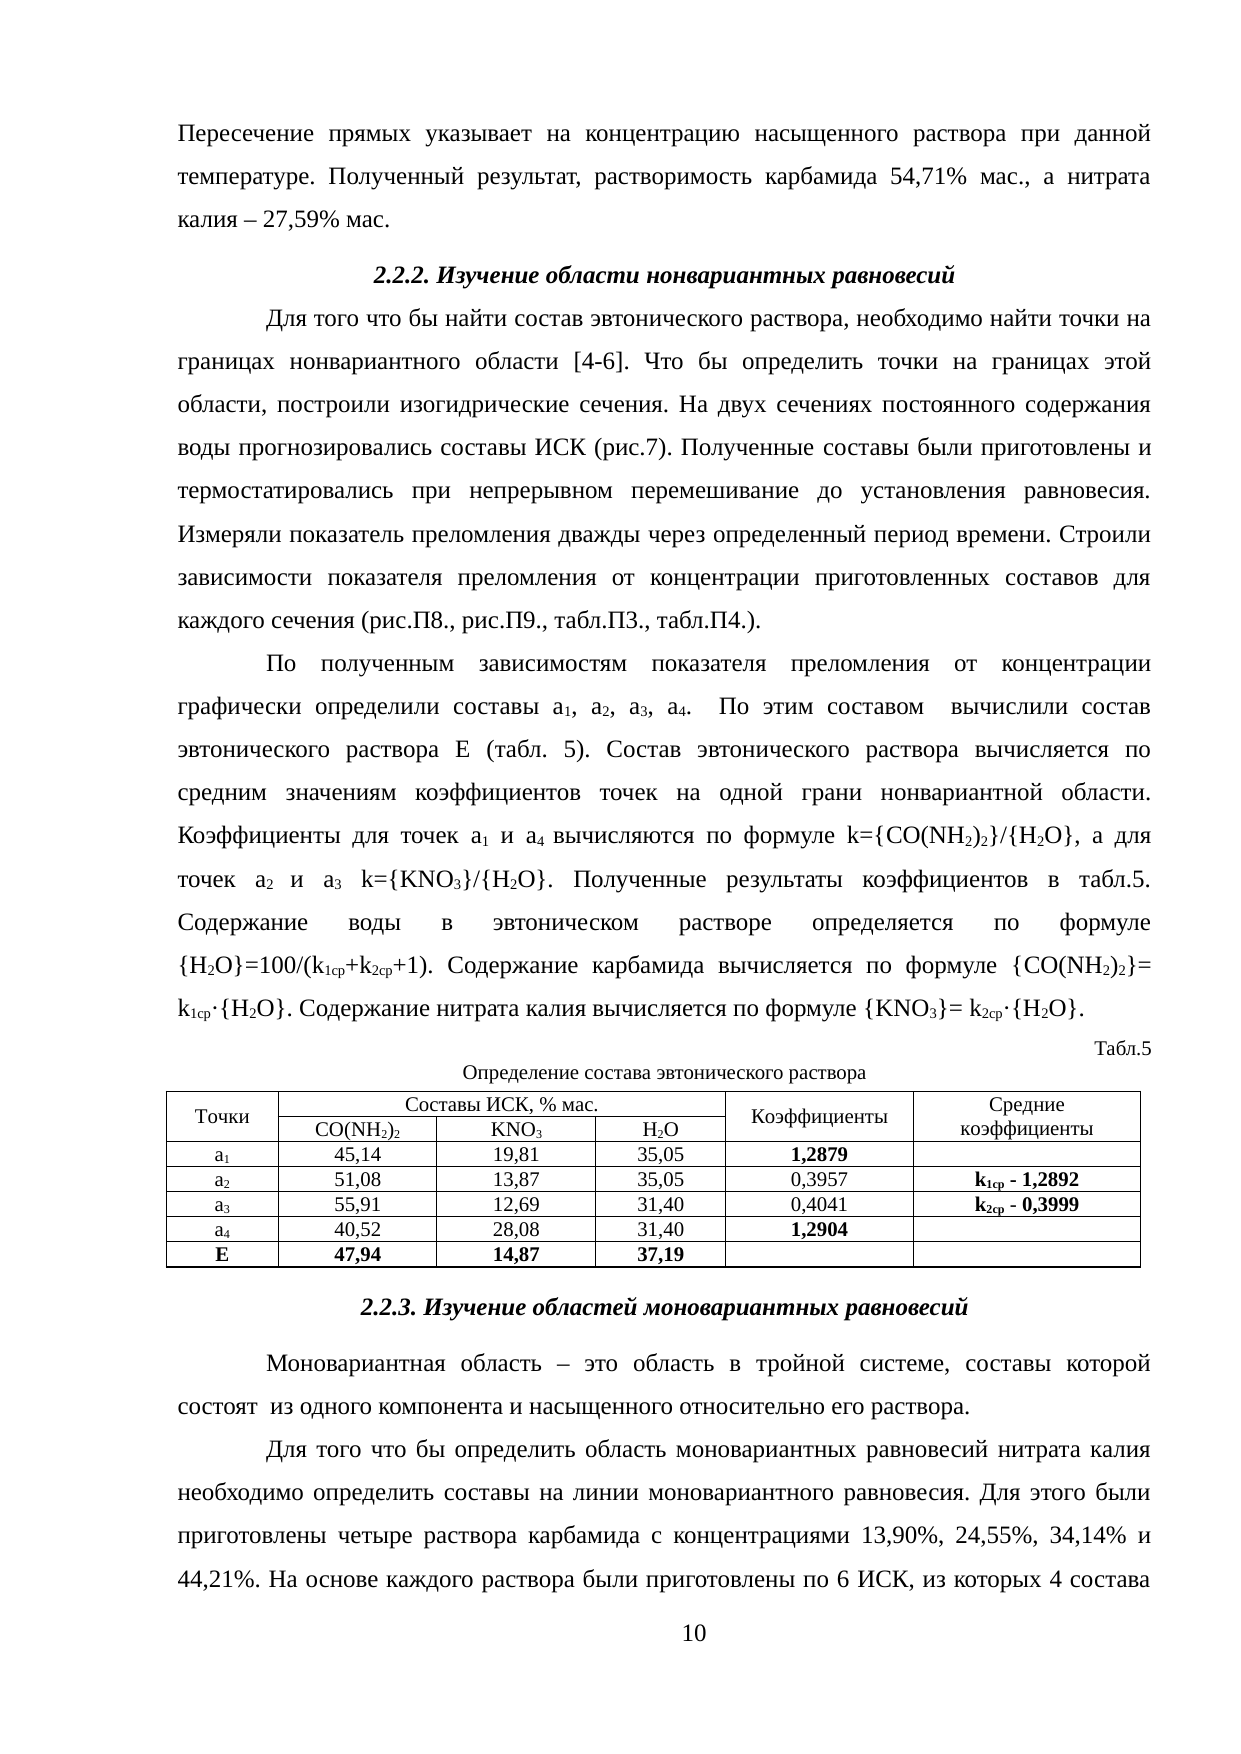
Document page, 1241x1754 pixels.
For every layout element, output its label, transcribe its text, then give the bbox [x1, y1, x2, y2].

table_cell 45,14 [279, 1142, 436, 1166]
table_cell CO(NH2)2 [279, 1117, 436, 1141]
table_cell 31,40 [596, 1192, 725, 1216]
table_cell a1 [167, 1142, 278, 1166]
table_cell [914, 1142, 1140, 1166]
table_cell 47,94 [279, 1242, 436, 1266]
table_cell E [167, 1242, 278, 1266]
table_cell 31,40 [596, 1217, 725, 1241]
text По полученным зависимостям показателя преломления от концентрации графически определили составы а1, а2, а3, а4. По этим составом вычислили состав эвтонического раствора E (табл. 5). Состав эвтонического раствора вычисляется по средним значениям коэффициентов точек на одной грани нонвариантной области. Коэффициенты для точек a1 и a4 вычисляются по формуле k={CO(NH2)2}/{H2O}, а для точек a2 и a3 k={KNO3}/{H2O}. Полученные результаты коэффициентов в табл.5. Содержание воды в эвтоническом растворе определяется по формуле {H2O}=100/(k1ср+k2ср+1). Содержание карбамида вычисляется по формуле {CO(NH2)2}= k1ср·{H2O}. Содержание нитрата калия вычисляется по формуле {KNO3}= k2ср·{H2O}. [177, 648, 1152, 1022]
table_header Средние коэффициенты [914, 1092, 1140, 1141]
table_header Точки [167, 1092, 278, 1141]
text Определение состава эвтонического раствора [177, 1060, 1152, 1084]
table_cell [914, 1242, 1140, 1266]
table_cell [726, 1242, 913, 1266]
table_header Составы ИСК, % мас. [279, 1092, 725, 1116]
subtitle 2.2.2. Изучение области нонвариантных равновесий [177, 260, 1152, 289]
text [177, 118, 1152, 233]
table_cell [914, 1217, 1140, 1241]
table_header Коэффициенты [726, 1092, 913, 1141]
table_cell 51,08 [279, 1167, 436, 1191]
table_cell 35,05 [596, 1167, 725, 1191]
table_cell 40,52 [279, 1217, 436, 1241]
table_cell 12,69 [437, 1192, 595, 1216]
table_cell 28,08 [437, 1217, 595, 1241]
table_cell H2O [596, 1117, 725, 1141]
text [177, 1434, 1152, 1592]
table_cell a2 [167, 1167, 278, 1191]
table_cell а4 [167, 1217, 278, 1241]
table_cell 1,2879 [726, 1142, 913, 1166]
table_cell 37,19 [596, 1242, 725, 1266]
table_cell 14,87 [437, 1242, 595, 1266]
table_cell 0,4041 [726, 1192, 913, 1216]
table_cell k2cр - 0,3999 [914, 1192, 1140, 1216]
table_cell KNO3 [437, 1117, 595, 1141]
text 2.2.3. Изучение областей моновариантных равновесий [177, 1292, 1152, 1321]
table_cell 19,81 [437, 1142, 595, 1166]
table_cell 35,05 [596, 1142, 725, 1166]
text Для того что бы найти состав эвтонического раствора, необходимо найти точки на границах нонвариантного области [4-6]. Что бы определить точки на границах этой области, построили изогидрические сечения. На двух сечениях постоянного содержания воды прогнозировались составы ИСК (рис.7). Полученные составы были приготовлены и термостатировались при непрерывном перемешивание до установления равновесия. Измеряли показатель преломления дважды через определенный период времени. Строили зависимости показателя преломления от концентрации приготовленных составов для каждого сечения (рис.П8., рис.П9., табл.П3., табл.П4.). [177, 303, 1152, 634]
text Моновариантная область – это область в тройной системе, составы которой состоят из одного компонента и насыщенного относительно его раствора. [177, 1348, 1152, 1420]
text Табл.5 [177, 1036, 1152, 1060]
table_cell 13,87 [437, 1167, 595, 1191]
table_cell 1,2904 [726, 1217, 913, 1241]
table_cell 0,3957 [726, 1167, 913, 1191]
table_cell 55,91 [279, 1192, 436, 1216]
table_cell k1cp - 1,2892 [914, 1167, 1140, 1191]
table_cell а3 [167, 1192, 278, 1216]
